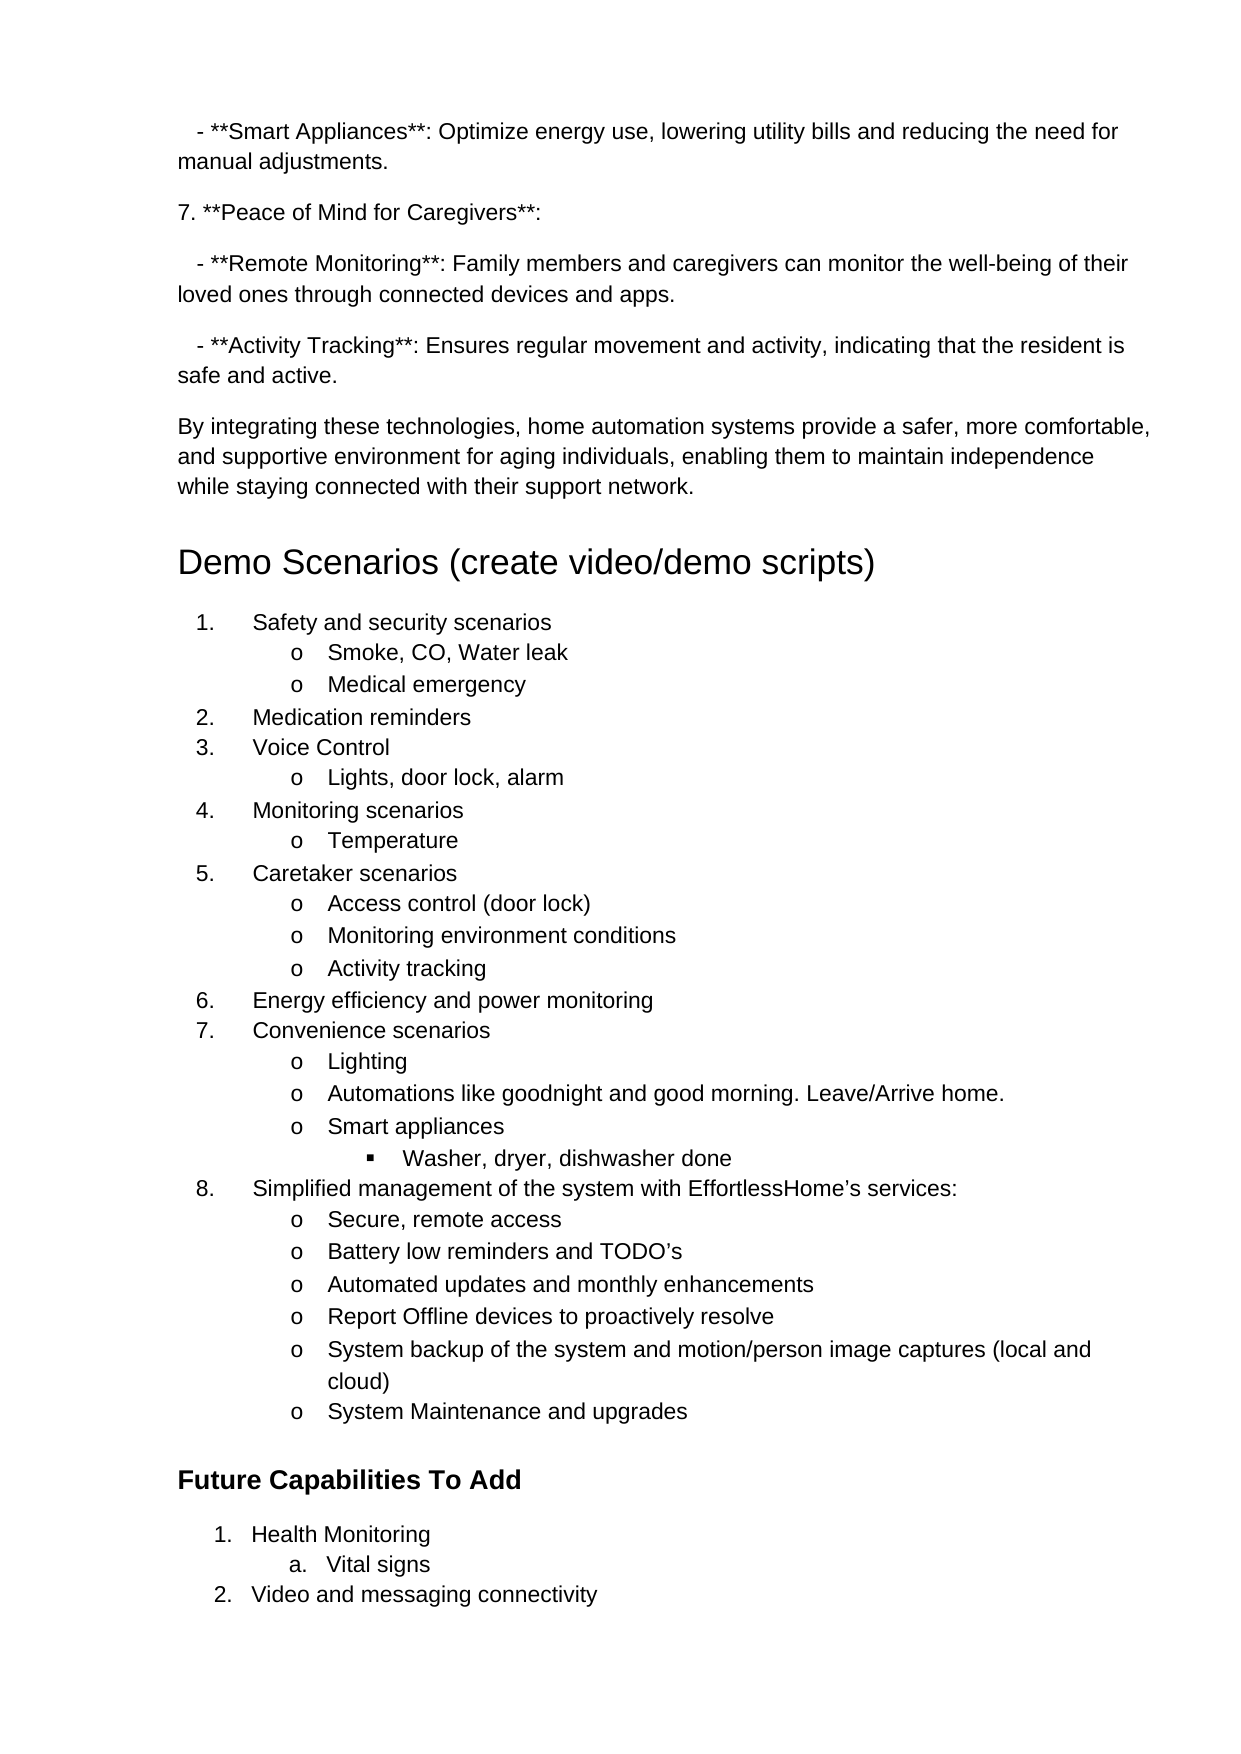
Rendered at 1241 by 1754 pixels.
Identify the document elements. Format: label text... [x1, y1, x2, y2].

list Health Monitoring [213, 1521, 1152, 1547]
list Smart appliances [290, 1113, 1152, 1141]
text 7. **Peace of Mind for Caregivers**: [177, 199, 1152, 226]
list Activity tracking [290, 955, 1152, 983]
subtitle Future Capabilities To Add [177, 1464, 1152, 1495]
list Safety and security scenarios [215, 609, 1152, 635]
text - **Smart Appliances**: Optimize energy use, lowering utility bills and reducing the need for manual adjustments. [177, 118, 1152, 175]
list Vital signs [288, 1551, 1152, 1577]
list Washer, dryer, dishwasher done [365, 1145, 1152, 1171]
list System backup of the system and motion/person image captures (local and cloud) [290, 1336, 1152, 1394]
subtitle Demo Scenarios (create video/demo scripts) [177, 541, 1152, 582]
list Energy efficiency and power monitoring [215, 987, 1152, 1013]
list Voice Control [215, 734, 1152, 760]
list Medical emergency [290, 671, 1152, 700]
list Convenience scenarios [215, 1017, 1152, 1044]
list Caretaker scenarios [215, 859, 1152, 886]
list Smoke, CO, Water leak [290, 639, 1152, 667]
list Lights, door lock, alarm [290, 764, 1152, 793]
list Battery low reminders and TODO’s [290, 1238, 1152, 1266]
list Automations like goodnight and good morning. Leave/Arrive home. [290, 1080, 1152, 1108]
list Monitoring environment conditions [290, 922, 1152, 951]
text By integrating these technologies, home automation systems provide a safer, more comfortable, and supportive environment for aging individuals, enabling them to maintain independence while staying connected with their support network. [177, 413, 1152, 500]
text - **Remote Monitoring**: Family members and caregivers can monitor the well-being of their loved ones through connected devices and apps. [177, 250, 1152, 307]
list Report Offline devices to proactively resolve [290, 1303, 1152, 1331]
list Access control (door lock) [290, 890, 1152, 918]
list Medication reminders [215, 704, 1152, 730]
list Monitoring scenarios [215, 797, 1152, 823]
list Automated updates and monthly enhancements [290, 1271, 1152, 1299]
list Secure, remote access [290, 1206, 1152, 1234]
list Temperature [290, 827, 1152, 855]
text - **Activity Tracking**: Ensures regular movement and activity, indicating that the resident is safe and active. [177, 332, 1152, 388]
list Lighting [290, 1048, 1152, 1076]
list Video and messaging connectivity [213, 1581, 1152, 1607]
list System Maintenance and upgrades [290, 1398, 1152, 1426]
list Simplified management of the system with EffortlessHome’s services: [215, 1175, 1152, 1202]
